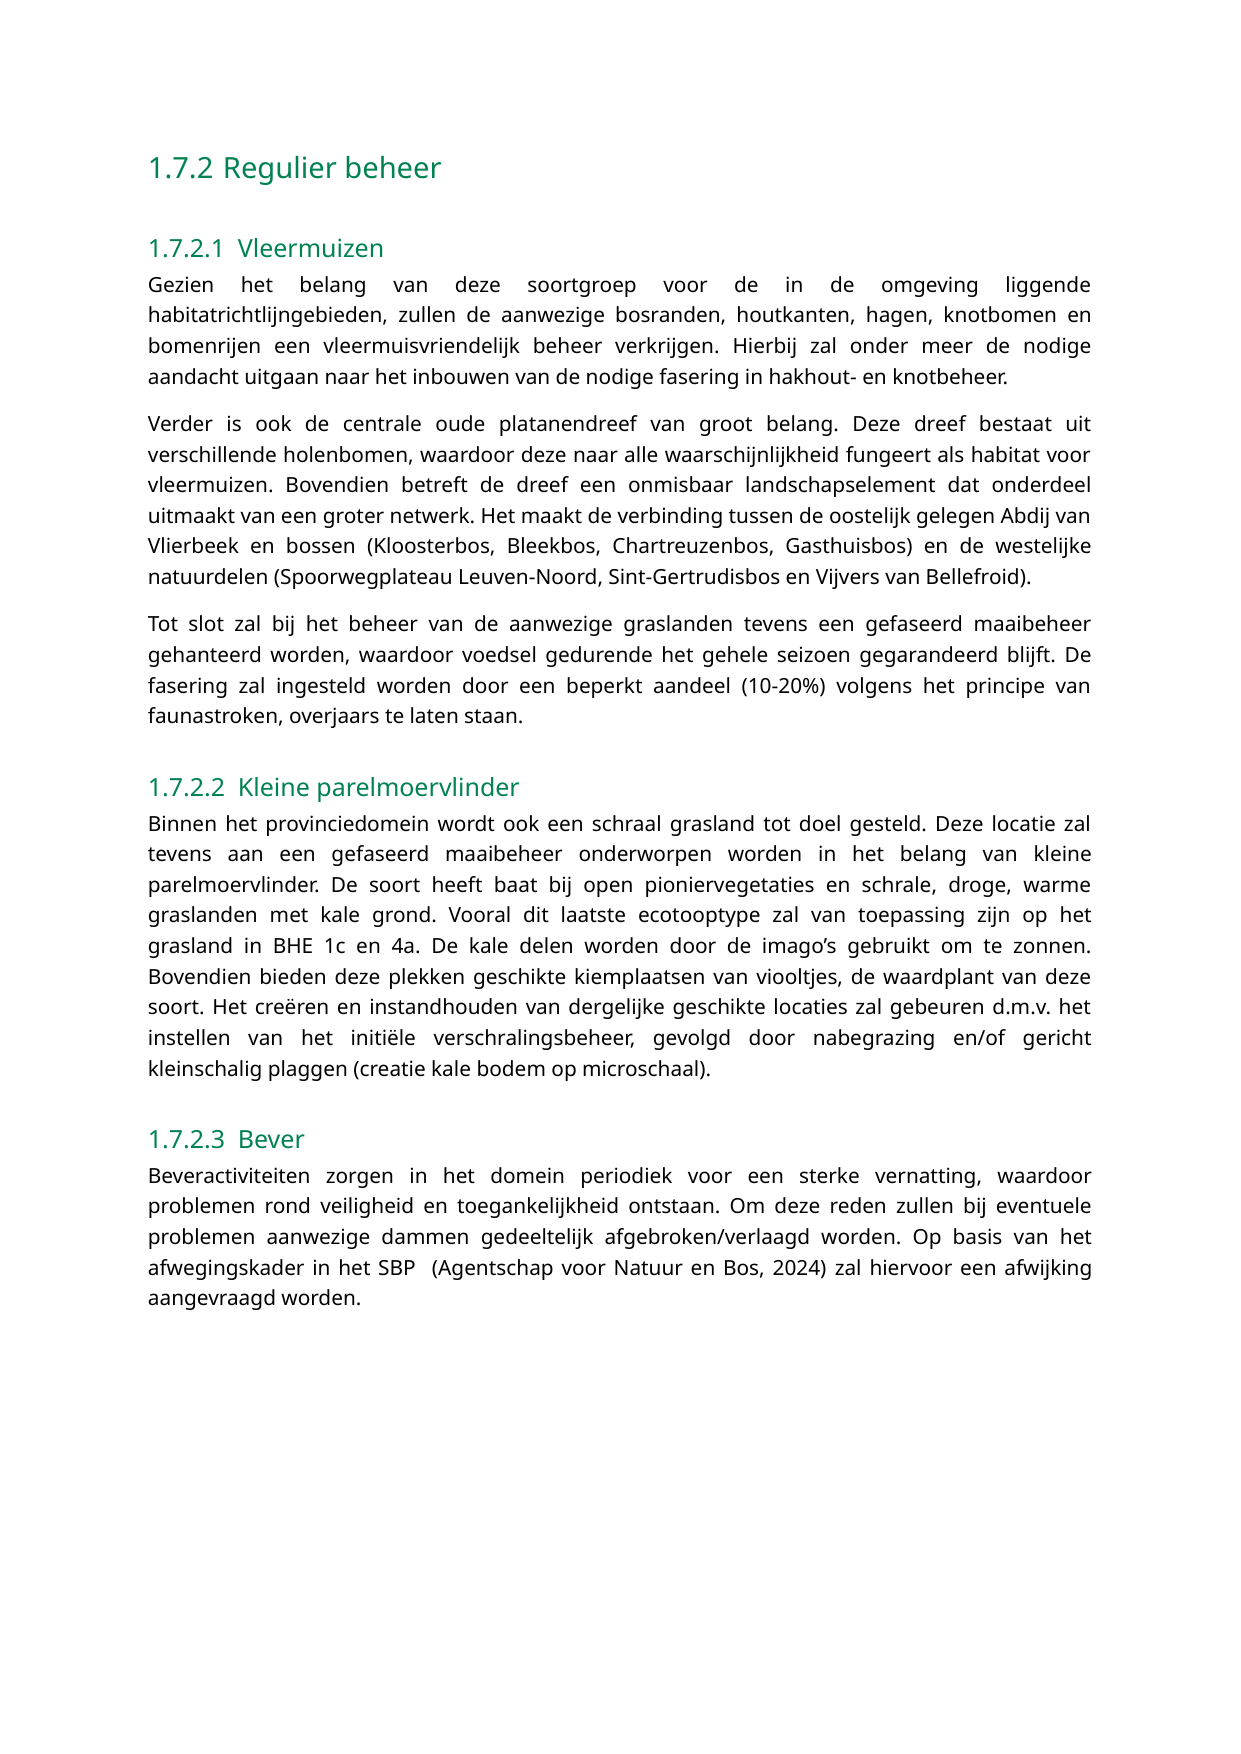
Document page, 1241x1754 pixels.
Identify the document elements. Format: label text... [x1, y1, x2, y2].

text Binnen het provinciedomein wordt ook een schraal grasland tot doel gesteld. Deze locatie zal tevens aan een gefaseerd maaibeheer onderworpen worden in het belang van kleine parelmoervlinder. De soort heeft baat bij open pioniervegetaties en schrale, droge, warme graslanden met kale grond. Vooral dit laatste ecotooptype zal van toepassing zijn op het grasland in BHE 1c en 4a. De kale delen worden door de imago’s gebruikt om te zonnen. Bovendien bieden deze plekken geschikte kiemplaatsen van viooltjes, de waardplant van deze soort. Het creëren en instandhouden van dergelijke geschikte locaties zal gebeuren d.m.v. het instellen van het initiële verschralingsbeheer, gevolgd door nabegrazing en/of gericht kleinschalig plaggen (creatie kale bodem op microschaal). [148, 809, 1093, 1082]
subtitle Bever [148, 1122, 1093, 1156]
text Gezien het belang van deze soortgroep voor de in de omgeving liggende habitatrichtlijngebieden, zullen de aanwezige bosranden, houtkanten, hagen, knotbomen en bomenrijen een vleermuisvriendelijk beheer verkrijgen. Hierbij zal onder meer de nodige aandacht uitgaan naar het inbouwen van de nodige fasering in hakhout- en knotbeheer. [148, 270, 1093, 390]
subtitle Vleermuizen [148, 231, 1093, 265]
text Verder is ook de centrale oude platanendreef van groot belang. Deze dreef bestaat uit verschillende holenbomen, waardoor deze naar alle waarschijnlijkheid fungeert als habitat voor vleermuizen. Bovendien betreft de dreef een onmisbaar landschapselement dat onderdeel uitmaakt van een groter netwerk. Het maakt de verbinding tussen de oostelijk gelegen Abdij van Vlierbeek en bossen (Kloosterbos, Bleekbos, Chartreuzenbos, Gasthuisbos) en de westelijke natuurdelen (Spoorwegplateau Leuven-Noord, Sint-Gertrudisbos en Vijvers van Bellefroid). [148, 409, 1093, 591]
text Tot slot zal bij het beheer van de aanwezige graslanden tevens een gefaseerd maaibeheer gehanteerd worden, waardoor voedsel gedurende het gehele seizoen gegarandeerd blijft. De fasering zal ingesteld worden door een beperkt aandeel (10-20%) volgens het principe van faunastroken, overjaars te laten staan. [148, 609, 1093, 730]
text Beveractiviteiten zorgen in het domein periodiek voor een sterke vernatting, waardoor problemen rond veiligheid en toegankelijkheid ontstaan. Om deze reden zullen bij eventuele problemen aanwezige dammen gedeeltelijk afgebroken/verlaagd worden. Op basis van het afwegingskader in het SBP zal hiervoor een afwijking aangevraagd worden. [148, 1161, 1093, 1312]
subtitle Regulier beheer [148, 148, 1093, 187]
subtitle Kleine parelmoervlinder [148, 769, 1093, 803]
